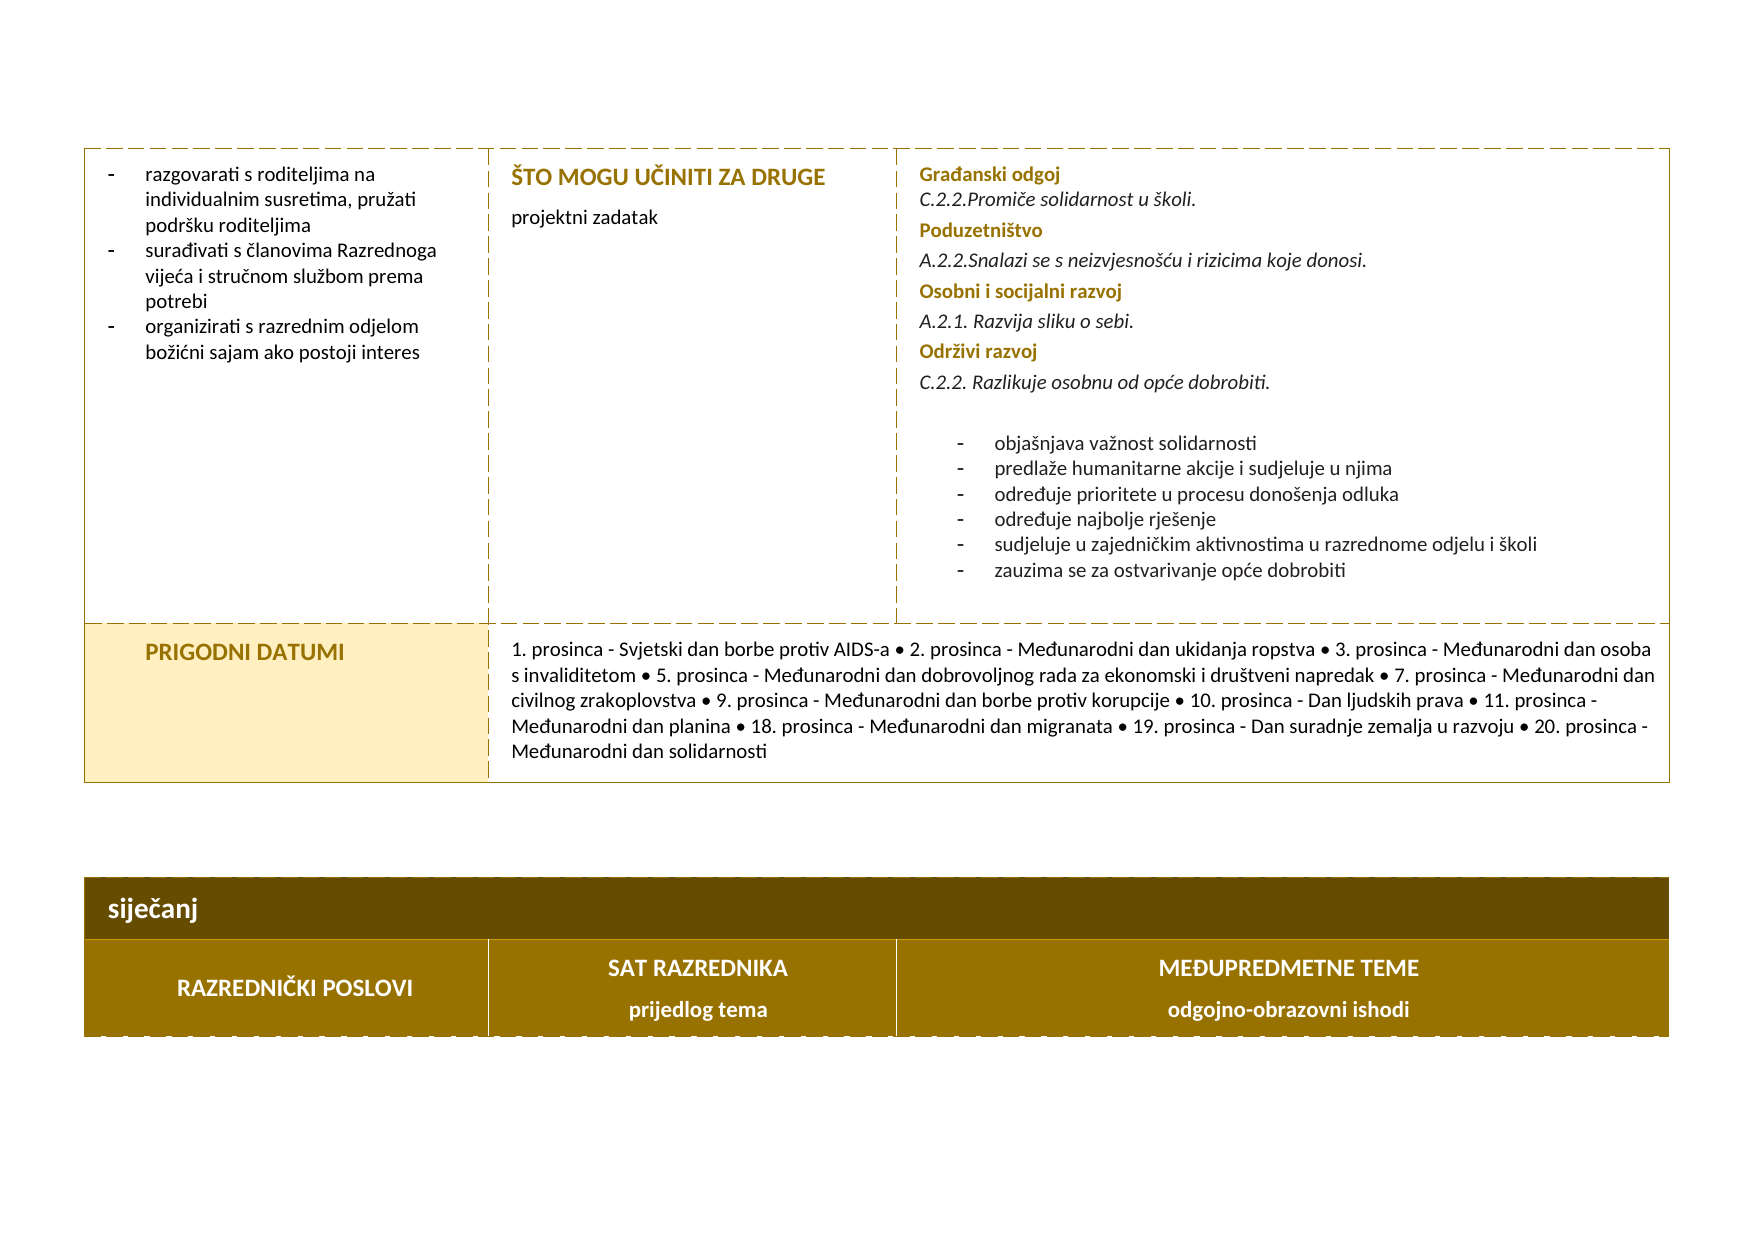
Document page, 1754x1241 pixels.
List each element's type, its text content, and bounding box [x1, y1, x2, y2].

table_cell 1. prosinca - Svjetski dan borbe protiv AIDS-a • 2. prosinca - Međunarodni dan ukidanja ropstva • 3. prosinca - Međunarodni dan osoba s invaliditetom • 5. prosinca - Međunarodni dan dobrovoljnog rada za ekonomski i društveni napredak • 7. prosinca - Međunarodni dan civilnog zrakoplovstva • 9. prosinca - Međunarodni dan borbe protiv korupcije • 10. prosinca - Dan ljudskih prava • 11. prosinca - Međunarodni dan planina • 18. prosinca - Međunarodni dan migranata • 19. prosinca - Dan suradnje zemalja u razvoju • 20. prosinca - Međunarodni dan solidarnosti [488, 623, 1669, 782]
table_cell MEĐUPREDMETNE TEME odgojno-obrazovni ishodi [897, 940, 1669, 1036]
table_cell ŠTO MOGU UČINITI ZA DRUGE projektni zadatak [488, 148, 896, 623]
table_cell Građanski odgoj C.2.2.Promiče solidarnost u školi. Poduzetništvo A.2.2.Snalazi se s neizvjesnošću i rizicima koje donosi. Osobni i socijalni razvoj A.2.1. Razvija sliku o sebi. Održivi razvoj C.2.2. Razlikuje osobnu od opće dobrobiti. objašnjava važnost solidarnosti predlaže humanitarne akcije i sudjeluje u njima određuje prioritete u procesu donošenja odluka određuje najbolje rješenje sudjeluje u zajedničkim aktivnostima u razrednome odjelu i školi zauzima se za ostvarivanje opće dobrobiti [896, 148, 1669, 623]
table_header siječanj [85, 877, 1669, 939]
table_cell PRIGODNI DATUMI [85, 623, 488, 782]
table_cell SAT RAZREDNIKA prijedlog tema [489, 940, 896, 1036]
table_cell razgovarati s roditeljima na individualnim susretima, pružati podršku roditeljima surađivati s članovima Razrednoga vijeća i stručnom službom prema potrebi organizirati s razrednim odjelom božićni sajam ako postoji interes [85, 148, 488, 623]
table_cell RAZREDNIČKI POSLOVI [85, 940, 488, 1036]
